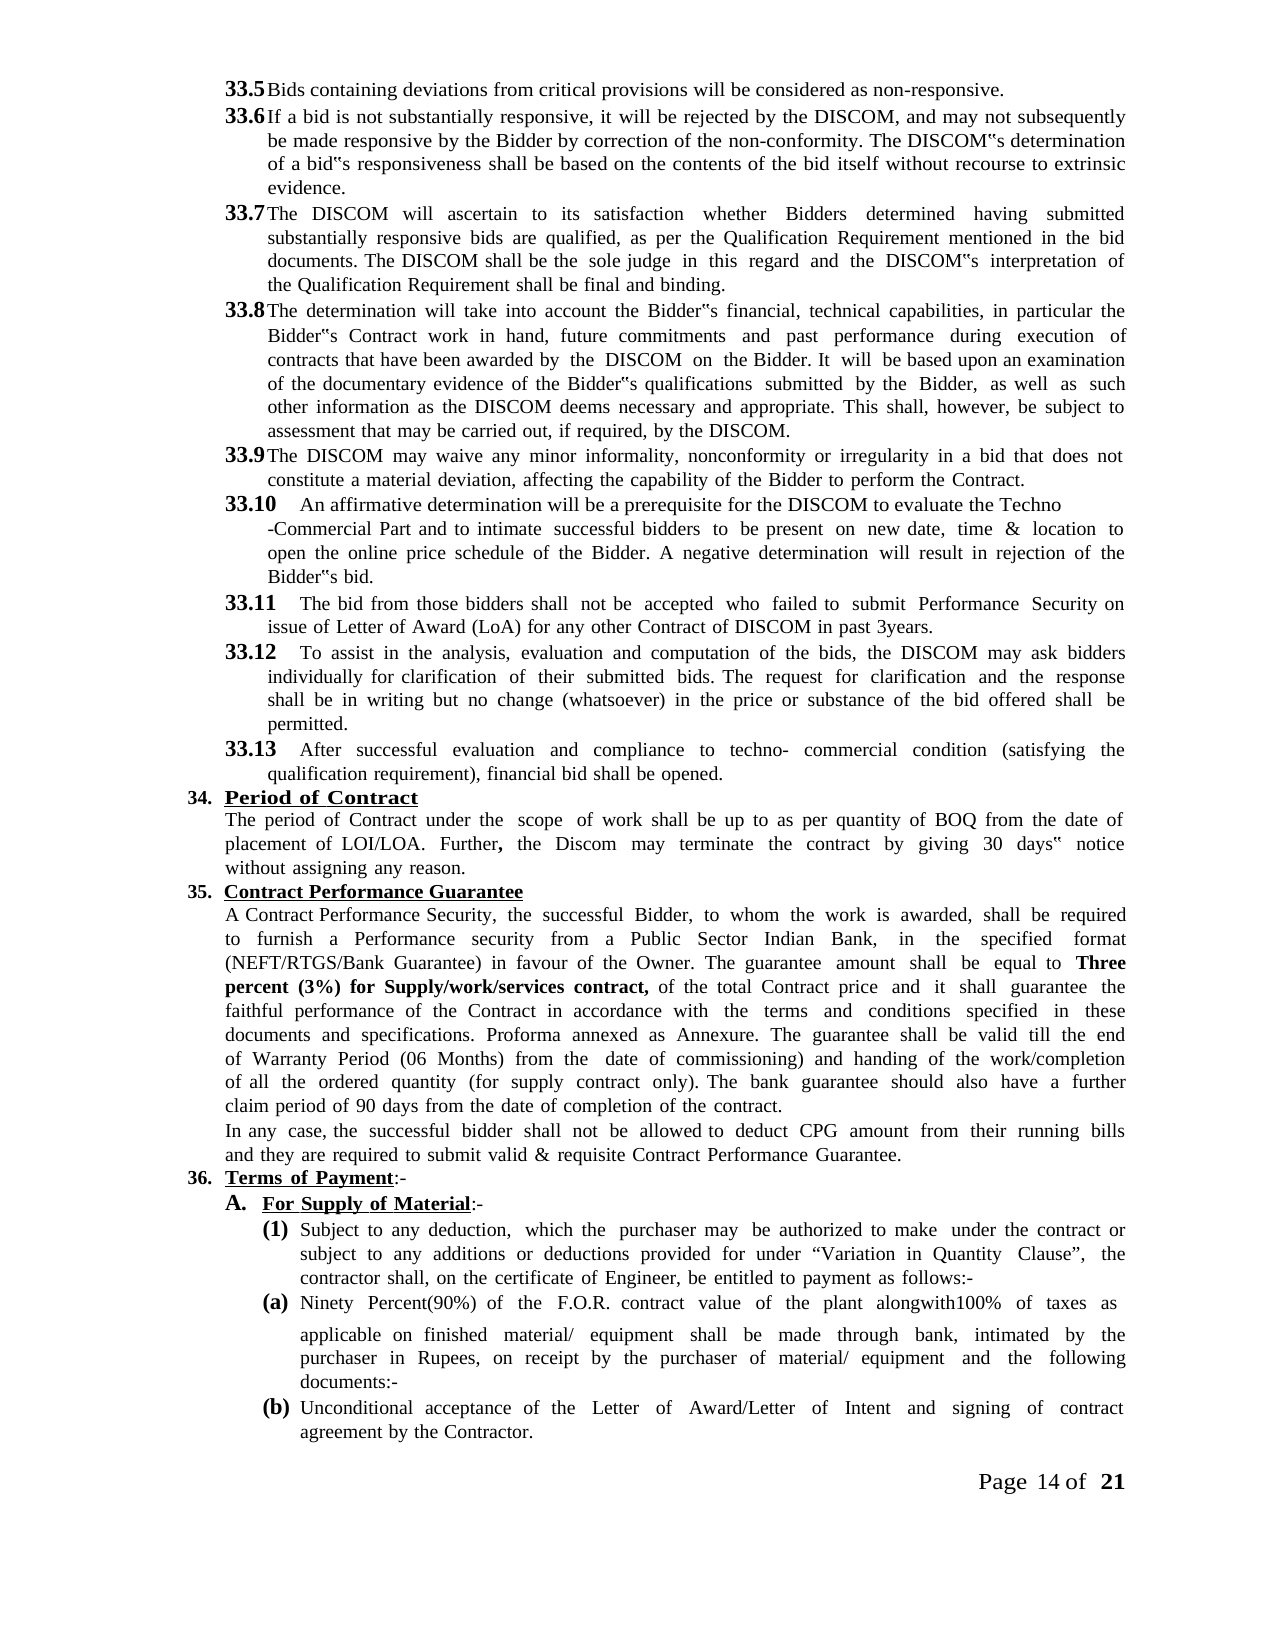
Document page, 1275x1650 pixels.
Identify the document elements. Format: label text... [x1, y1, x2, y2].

list The determination will take into account the Bidder‟s financial, technical capabilities, in particular the Bidder‟s Contract work in hand, future commitments and past performance during execution of contracts that have been awarded by the DISCOM on the Bidder. It will be based upon an examination of the documentary evidence of the Bidder‟s qualifications submitted by the Bidder, as well as such other information as the DISCOM deems necessary and appropriate. This shall, however, be subject to assessment that may be carried out, if required, by the DISCOM. [225, 296, 1126, 442]
list After successful evaluation and compliance to techno- commercial condition (satisfying the qualification requirement), financial bid shall be opened. [225, 735, 1125, 785]
text applicable on finished material/ equipment shall be made through bank, intimated by the purchaser in Rupees, on receipt by the purchaser of material/ equipment and the following documents:- [300, 1323, 1126, 1392]
text The period of Contract under the scope of work shall be up to as per quantity of BOQ from the date of placement of LOI/LOA. Further, the Discom may terminate the contract by giving 30 days‟ notice without assigning any reason. [225, 808, 1125, 879]
text In any case, the successful bidder shall not be allowed to deduct CPG amount from their running bills and they are required to submit valid & requisite Contract Performance Guarantee. [225, 1118, 1126, 1166]
text -Commercial Part and to intimate successful bidders to be present on new date, time & location to open the online price schedule of the Bidder. A negative determination will result in rejection of the Bidder‟s bid. [267, 517, 1125, 588]
list The bid from those bidders shall not be accepted who failed to submit Performance Security on issue of Letter of Award (LoA) for any other Contract of DISCOM in past 3years. [225, 589, 1125, 638]
list An affirmative determination will be a prerequisite for the DISCOM to evaluate the Techno [225, 491, 1233, 517]
list The DISCOM will ascertain to its satisfaction whether Bidders determined having submitted substantially responsive bids are qualified, as per the Qualification Requirement mentioned in the bid documents. The DISCOM shall be the sole judge in this regard and the DISCOM‟s interpretation of the Qualification Requirement shall be final and binding. [225, 199, 1125, 296]
list For Supply of Material:- [225, 1189, 1233, 1215]
list If a bid is not substantially responsive, it will be rejected by the DISCOM, and may not subsequently be made responsive by the Bidder by correction of the non-conformity. The DISCOM‟s determination of a bid‟s responsiveness shall be based on the contents of the bid itself without recourse to extrinsic evidence. [225, 102, 1126, 198]
list Ninety Percent(90%) of the F.O.R. contract value of the plant alongwith100% of taxes as [262, 1289, 1233, 1315]
list Unconditional acceptance of the Letter of Award/Letter of Intent and signing of contract agreement by the Contractor. [262, 1393, 1124, 1443]
list Bids containing deviations from critical provisions will be considered as non-responsive. [225, 77, 1233, 102]
list Contract Performance Guarantee [187, 880, 1233, 903]
list To assist in the analysis, evaluation and computation of the bids, the DISCOM may ask bidders individually for clarification of their submitted bids. The request for clarification and the response shall be in writing but no change (whatsoever) in the price or substance of the bid offered shall be permitted. [225, 638, 1126, 734]
text A Contract Performance Security, the successful Bidder, to whom the work is awarded, shall be required to furnish a Performance security from a Public Sector Indian Bank, in the specified format (NEFT/RTGS/Bank Guarantee) in favour of the Owner. The guarantee amount shall be equal to Three percent (3%) for Supply/work/services contract, of the total Contract price and it shall guarantee the faithful performance of the Contract in accordance with the terms and conditions specified in these documents and specifications. Proforma annexed as Annexure. The guarantee shall be valid till the end of Warranty Period (06 Months) from the date of commissioning) and handing of the work/completion of all the ordered quantity (for supply contract only). The bank guarantee should also have a further claim period of 90 days from the date of completion of the contract. [225, 903, 1126, 1117]
list Period of Contract [187, 786, 1233, 808]
list Terms of Payment:- [187, 1167, 1233, 1189]
list The DISCOM may waive any minor informality, nonconformity or irregularity in a bid that does not constitute a material deviation, affecting the capability of the Bidder to perform the Contract. [225, 443, 1125, 491]
list Subject to any deduction, which the purchaser may be authorized to make under the contract or subject to any additions or deductions provided for under “Variation in Quantity Clause”, the contractor shall, on the certificate of Engineer, be entitled to payment as follows:- [262, 1215, 1126, 1288]
